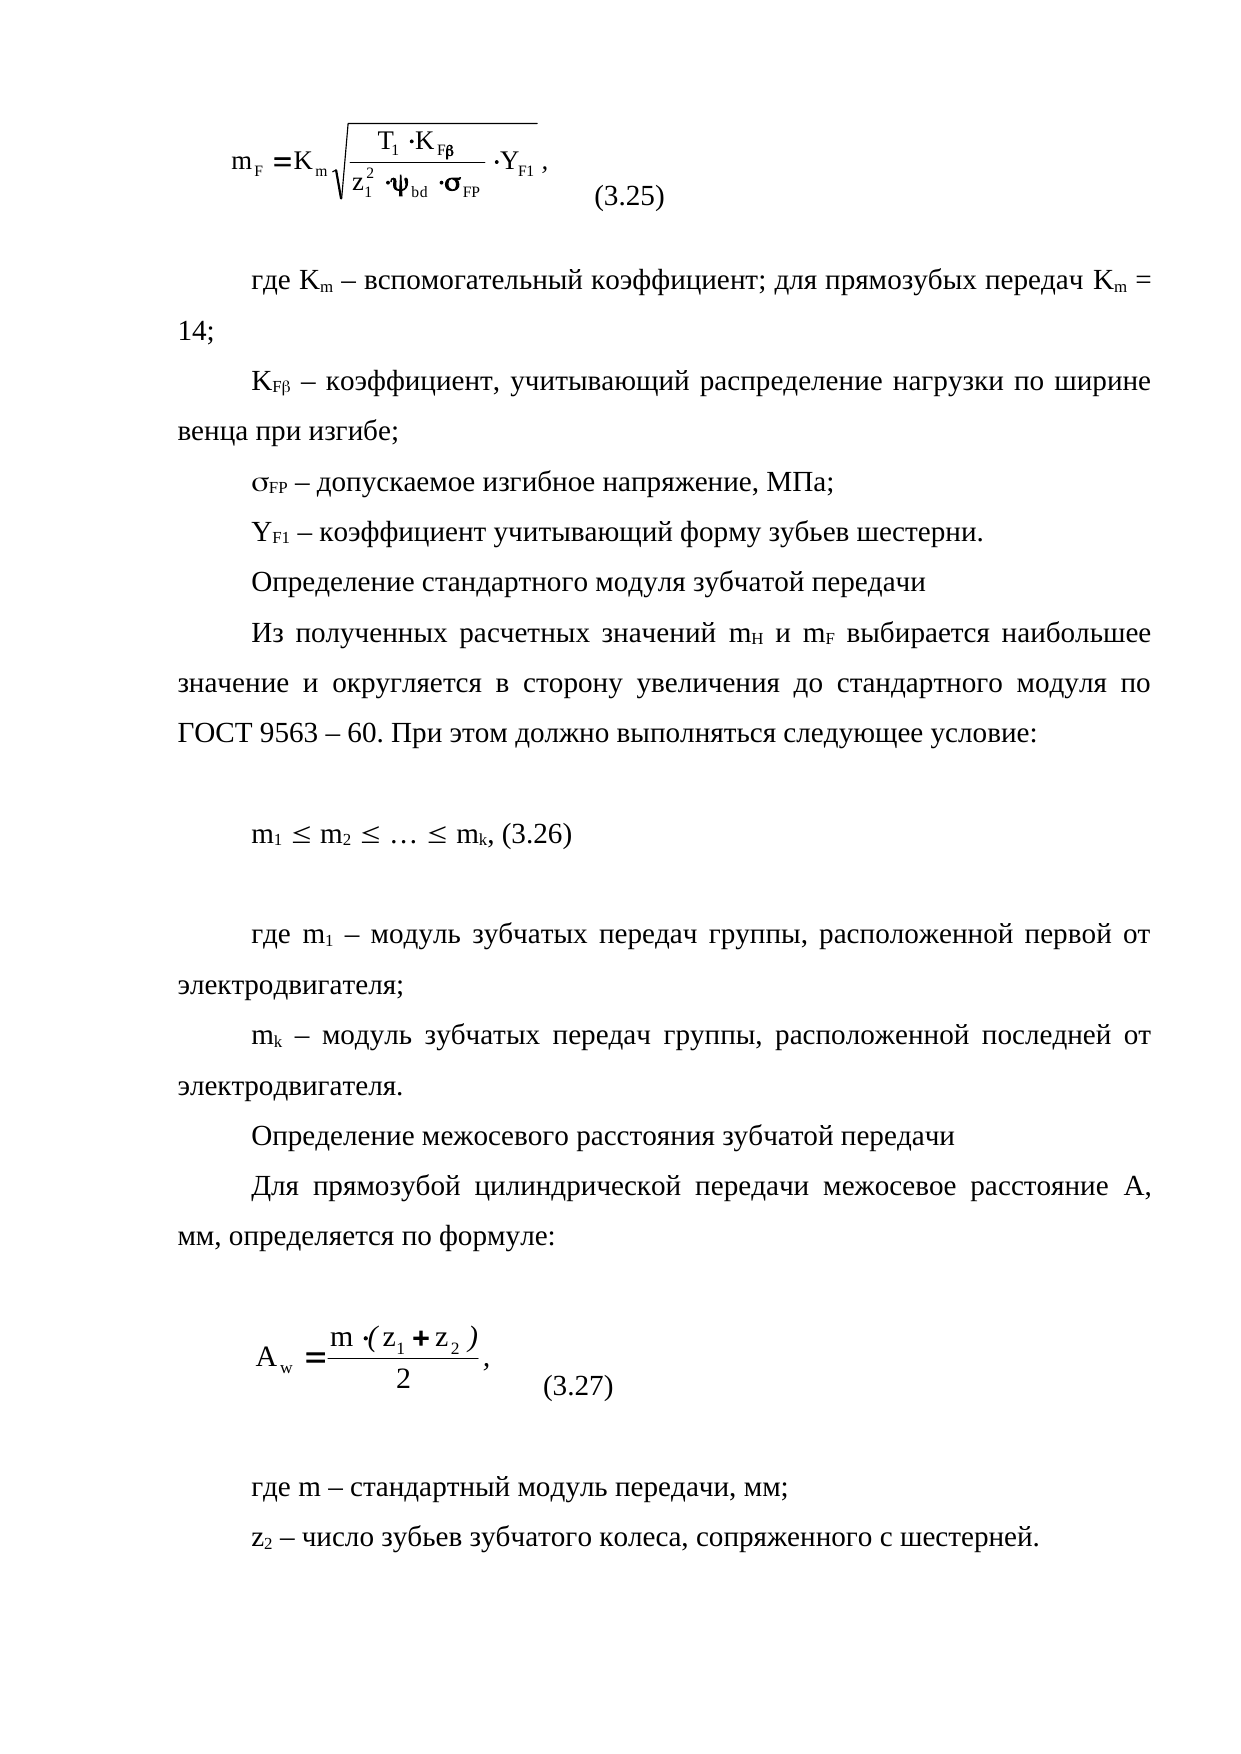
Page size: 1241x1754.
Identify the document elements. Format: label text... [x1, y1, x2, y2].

subtitle Определение межосевого расстояния зубчатой передачи [177, 1118, 1152, 1151]
text KF – коэффициент, учитывающий распределение нагрузки по ширине венца при изгибе; [177, 363, 1152, 447]
text где Km – вспомогательный коэффициент; для прямозубых передач Km = 14; [177, 262, 1152, 346]
text Из полученных расчетных значений mH и mF выбирается наибольшее значение и округляется в сторону увеличения до стандартного модуля по ГОСТ 9563 – 60. При этом должно выполняться следующее условие: [177, 615, 1152, 749]
text где m1 – модуль зубчатых передач группы, расположенной первой от электродвигателя; [177, 917, 1152, 1001]
text Для прямозубой цилиндрической передачи межосевое расстояние А, мм, определяется по формуле: [177, 1168, 1152, 1252]
text m1 m2 … mk, (3.26) [177, 816, 1152, 849]
text YF1 – коэффициент учитывающий форму зубьев шестерни. [177, 514, 1152, 548]
text (3.27) [177, 1319, 1152, 1402]
text mk – модуль зубчатых передач группы, расположенной последней от электродвигателя. [177, 1017, 1152, 1101]
text z2 – число зубьев зубчатого колеса, сопряженного с шестерней. [177, 1519, 1152, 1553]
text где m – стандартный модуль передачи, мм; [177, 1469, 1152, 1503]
subtitle Определение стандартного модуля зубчатой передачи [177, 564, 1152, 598]
text FP – допускаемое изгибное напряжение, МПа; [177, 464, 1152, 497]
